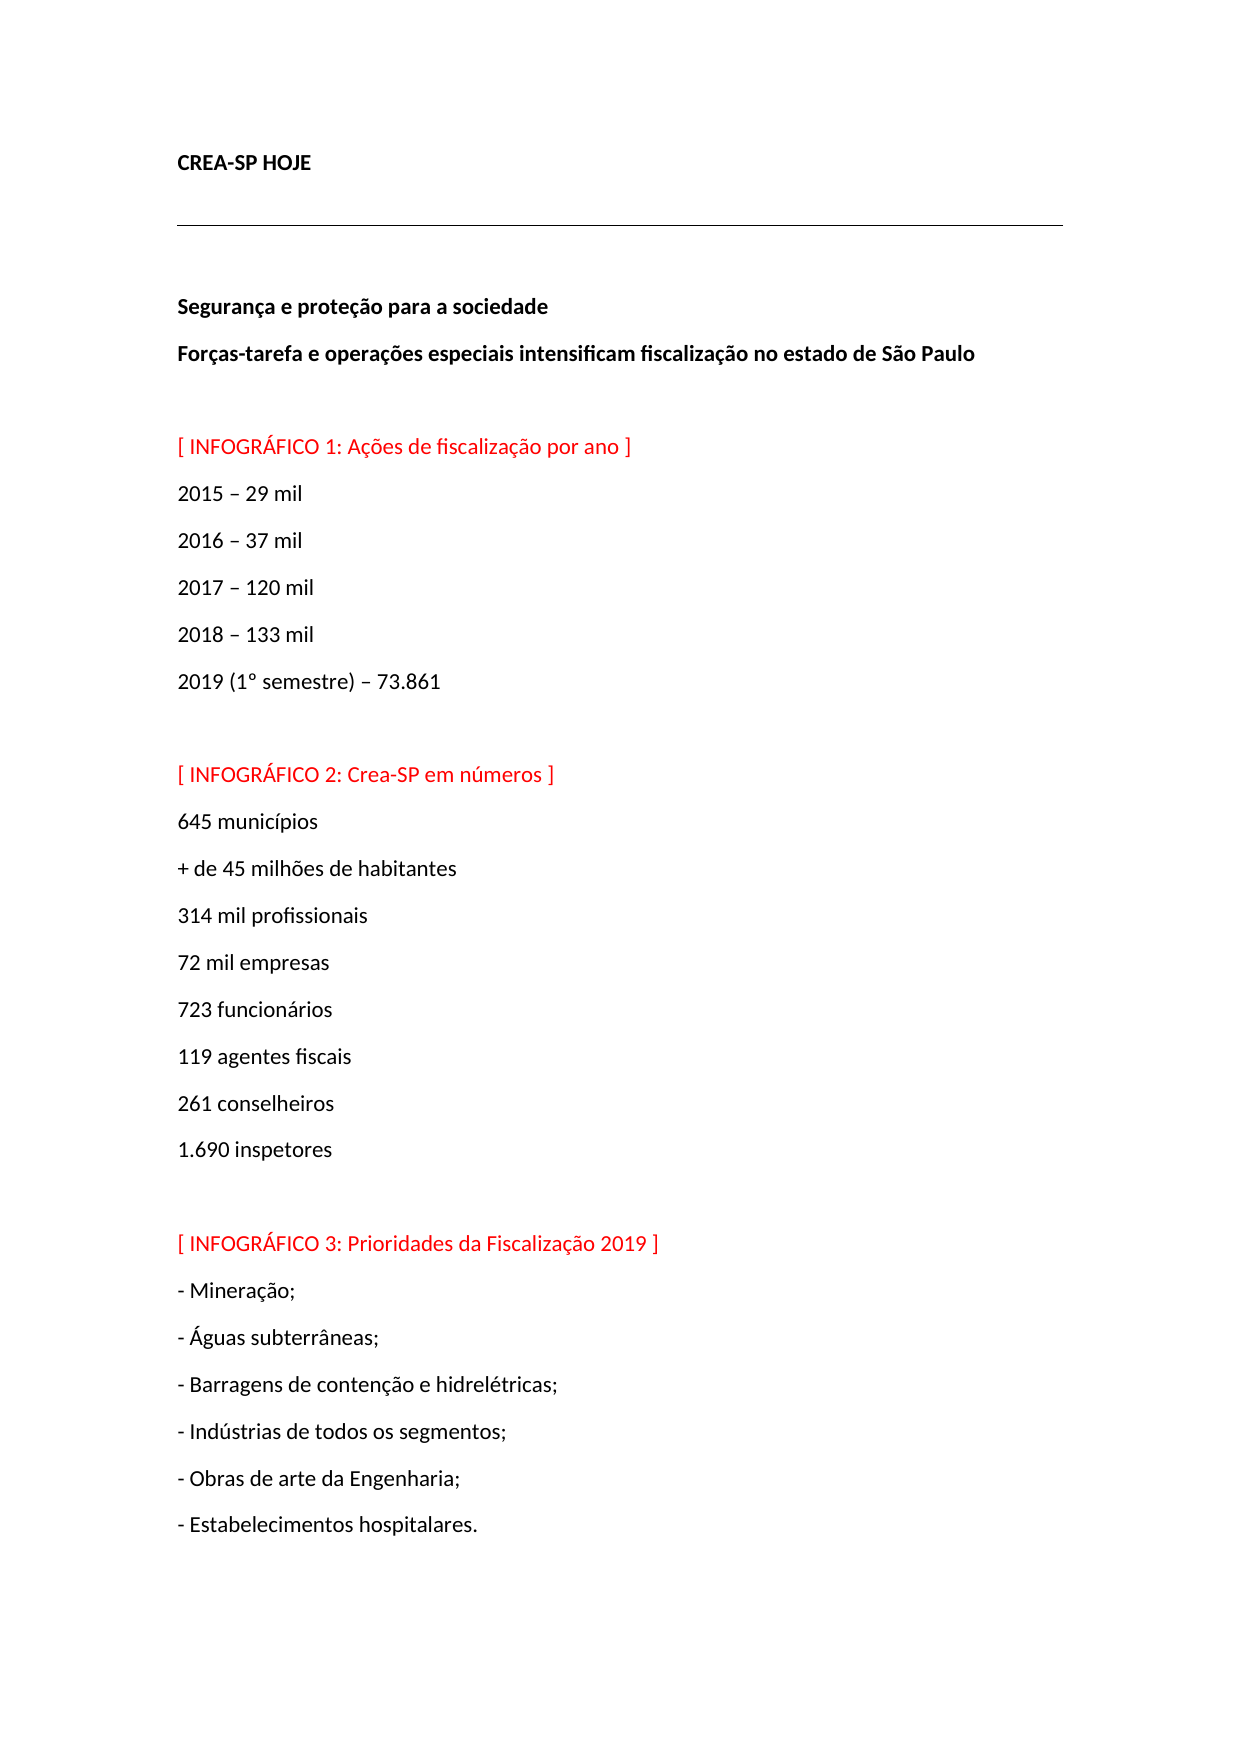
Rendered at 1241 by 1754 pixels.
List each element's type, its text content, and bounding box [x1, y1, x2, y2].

text 2015 – 29 mil [177, 479, 1063, 507]
text - Obras de arte da Engenharia; [177, 1464, 1063, 1492]
text 723 funcionários [177, 995, 1063, 1023]
text [ INFOGRÁFICO 2: Crea-SP em números ] [177, 761, 1063, 789]
text + de 45 milhões de habitantes [177, 854, 1063, 882]
text 2017 – 120 mil [177, 573, 1063, 601]
text [ INFOGRÁFICO 3: Prioridades da Fiscalização 2019 ] [177, 1229, 1063, 1257]
text 119 agentes fiscais [177, 1042, 1063, 1070]
text - Barragens de contenção e hidrelétricas; [177, 1370, 1063, 1398]
text - Estabelecimentos hospitalares. [177, 1511, 1063, 1539]
text Forças-tarefa e operações especiais intensificam fiscalização no estado de São Paulo [177, 339, 1063, 367]
text CREA-SP HOJE [177, 148, 1063, 176]
text - Indústrias de todos os segmentos; [177, 1417, 1063, 1445]
text 2018 – 133 mil [177, 620, 1063, 648]
text 645 municípios [177, 807, 1063, 836]
text 72 mil empresas [177, 948, 1063, 976]
text 261 conselheiros [177, 1089, 1063, 1117]
text - Águas subterrâneas; [177, 1323, 1063, 1351]
text [ INFOGRÁFICO 1: Ações de fiscalização por ano ] [177, 432, 1063, 461]
text - Mineração; [177, 1276, 1063, 1304]
text 1.690 inspetores [177, 1136, 1063, 1164]
text 2019 (1º semestre) – 73.861 [177, 667, 1063, 695]
text 314 mil profissionais [177, 901, 1063, 929]
text Segurança e proteção para a sociedade [177, 292, 1063, 320]
text 2016 – 37 mil [177, 526, 1063, 554]
